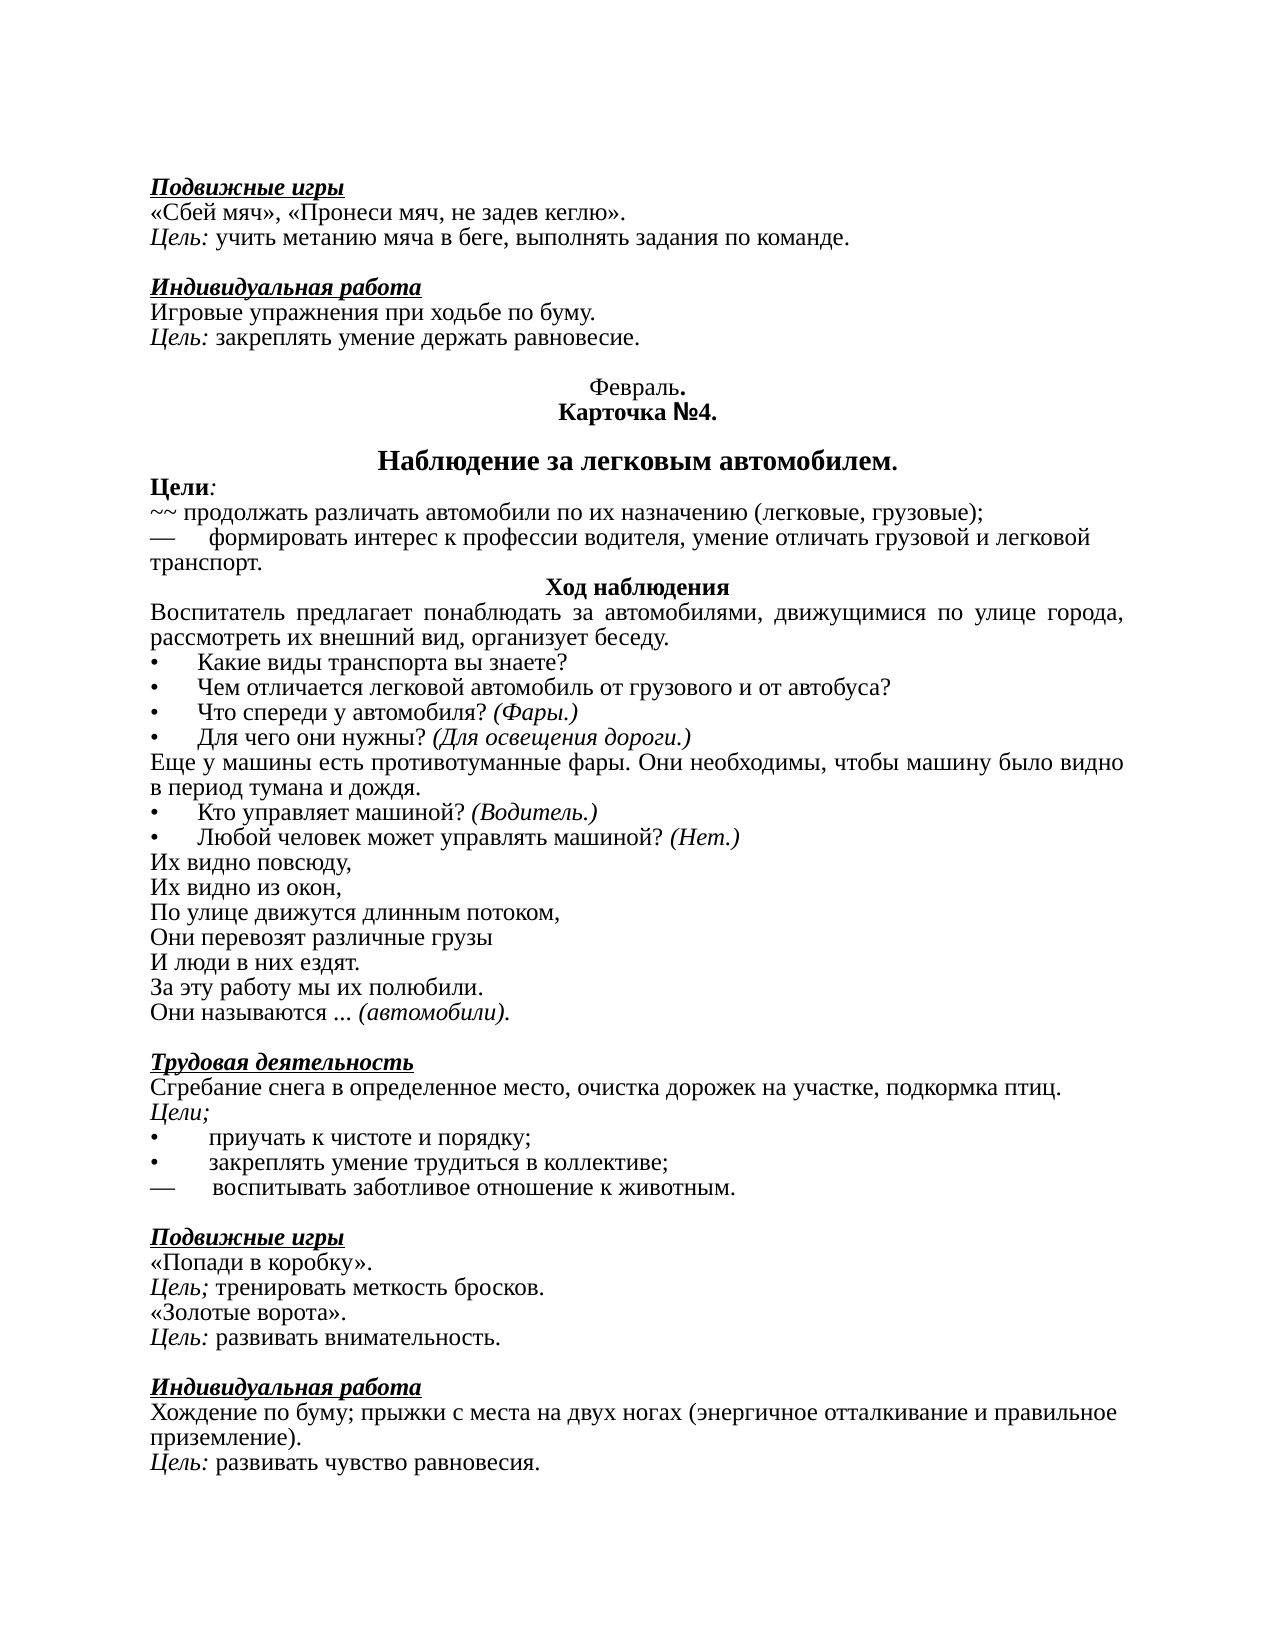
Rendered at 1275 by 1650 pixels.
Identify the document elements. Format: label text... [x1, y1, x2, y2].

text Цель: закреплять умение держать равновесие. [150, 325, 1125, 350]
text Карточка №4. [150, 400, 1125, 425]
text «Попади в коробку». [150, 1250, 1125, 1275]
text Индивидуальная работа [150, 1375, 1125, 1400]
text Сгребание снега в определенное место, очистка дорожек на участке, подкормка птиц. [150, 1075, 1125, 1100]
text Подвижные игры [150, 1225, 1125, 1250]
text Подвижные игры [150, 175, 1125, 200]
text «Золотые ворота». [150, 1300, 1125, 1325]
text И люди в них ездят. [150, 950, 1125, 975]
text Цель: учить метанию мяча в беге, выполнять задания по команде. [150, 225, 1125, 250]
text Индивидуальная работа [150, 275, 1125, 300]
text За эту работу мы их полюбили. [150, 975, 1125, 1000]
text Еще у машины есть противотуманные фары. Они необходимы, чтобы машину было видно в период тумана и дождя. [150, 750, 1125, 800]
list Чем отличается легковой автомобиль от грузового и от автобуса? [150, 675, 1125, 700]
text ~~ продолжать различать автомобили по их назначению (легковые, грузовые); [150, 500, 1125, 525]
text — формировать интерес к профессии водителя, умение отличать грузовой и легковой транспорт. [150, 525, 1125, 575]
list Для чего они нужны? (Для освещения дороги.) [150, 725, 1125, 750]
text Цель: развивать чувство равновесия. [150, 1450, 1125, 1475]
list Что спереди у автомобиля? (Фары.) [150, 700, 1125, 725]
list закреплять умение трудиться в коллективе; [150, 1150, 1125, 1175]
text Воспитатель предлагает понаблюдать за автомобилями, движущимися по улице города, рассмотреть их внешний вид, организует беседу. [150, 600, 1125, 650]
text Игровые упражнения при ходьбе по буму. [150, 300, 1125, 325]
text Февраль. [150, 375, 1125, 400]
list Кто управляет машиной? (Водитель.) [150, 800, 1125, 825]
text Цели; [150, 1100, 1125, 1125]
text По улице движутся длинным потоком, [150, 900, 1125, 925]
text «Сбей мяч», «Пронеси мяч, не задев кеглю». [150, 200, 1125, 225]
list приучать к чистоте и порядку; [150, 1125, 1125, 1150]
text Их видно повсюду, [150, 850, 1125, 875]
list Какие виды транспорта вы знаете? [150, 650, 1125, 675]
text Наблюдение за легковым автомобилем. [150, 450, 1125, 475]
text Ход наблюдения [150, 575, 1125, 600]
text Их видно из окон, [150, 875, 1125, 900]
text Хождение по буму; прыжки с места на двух ногах (энергичное отталкивание и правильное приземление). [150, 1400, 1125, 1450]
text Они называются ... (автомобили). [150, 1000, 1125, 1025]
text Цель: развивать внимательность. [150, 1325, 1125, 1350]
text — воспитывать заботливое отношение к животным. [150, 1175, 1125, 1200]
text Цели: [150, 475, 1125, 500]
text Цель; тренировать меткость бросков. [150, 1275, 1125, 1300]
text Трудовая деятельность [150, 1050, 1125, 1075]
text Они перевозят различные грузы [150, 925, 1125, 950]
list Любой человек может управлять машиной? (Нет.) [150, 825, 1125, 850]
